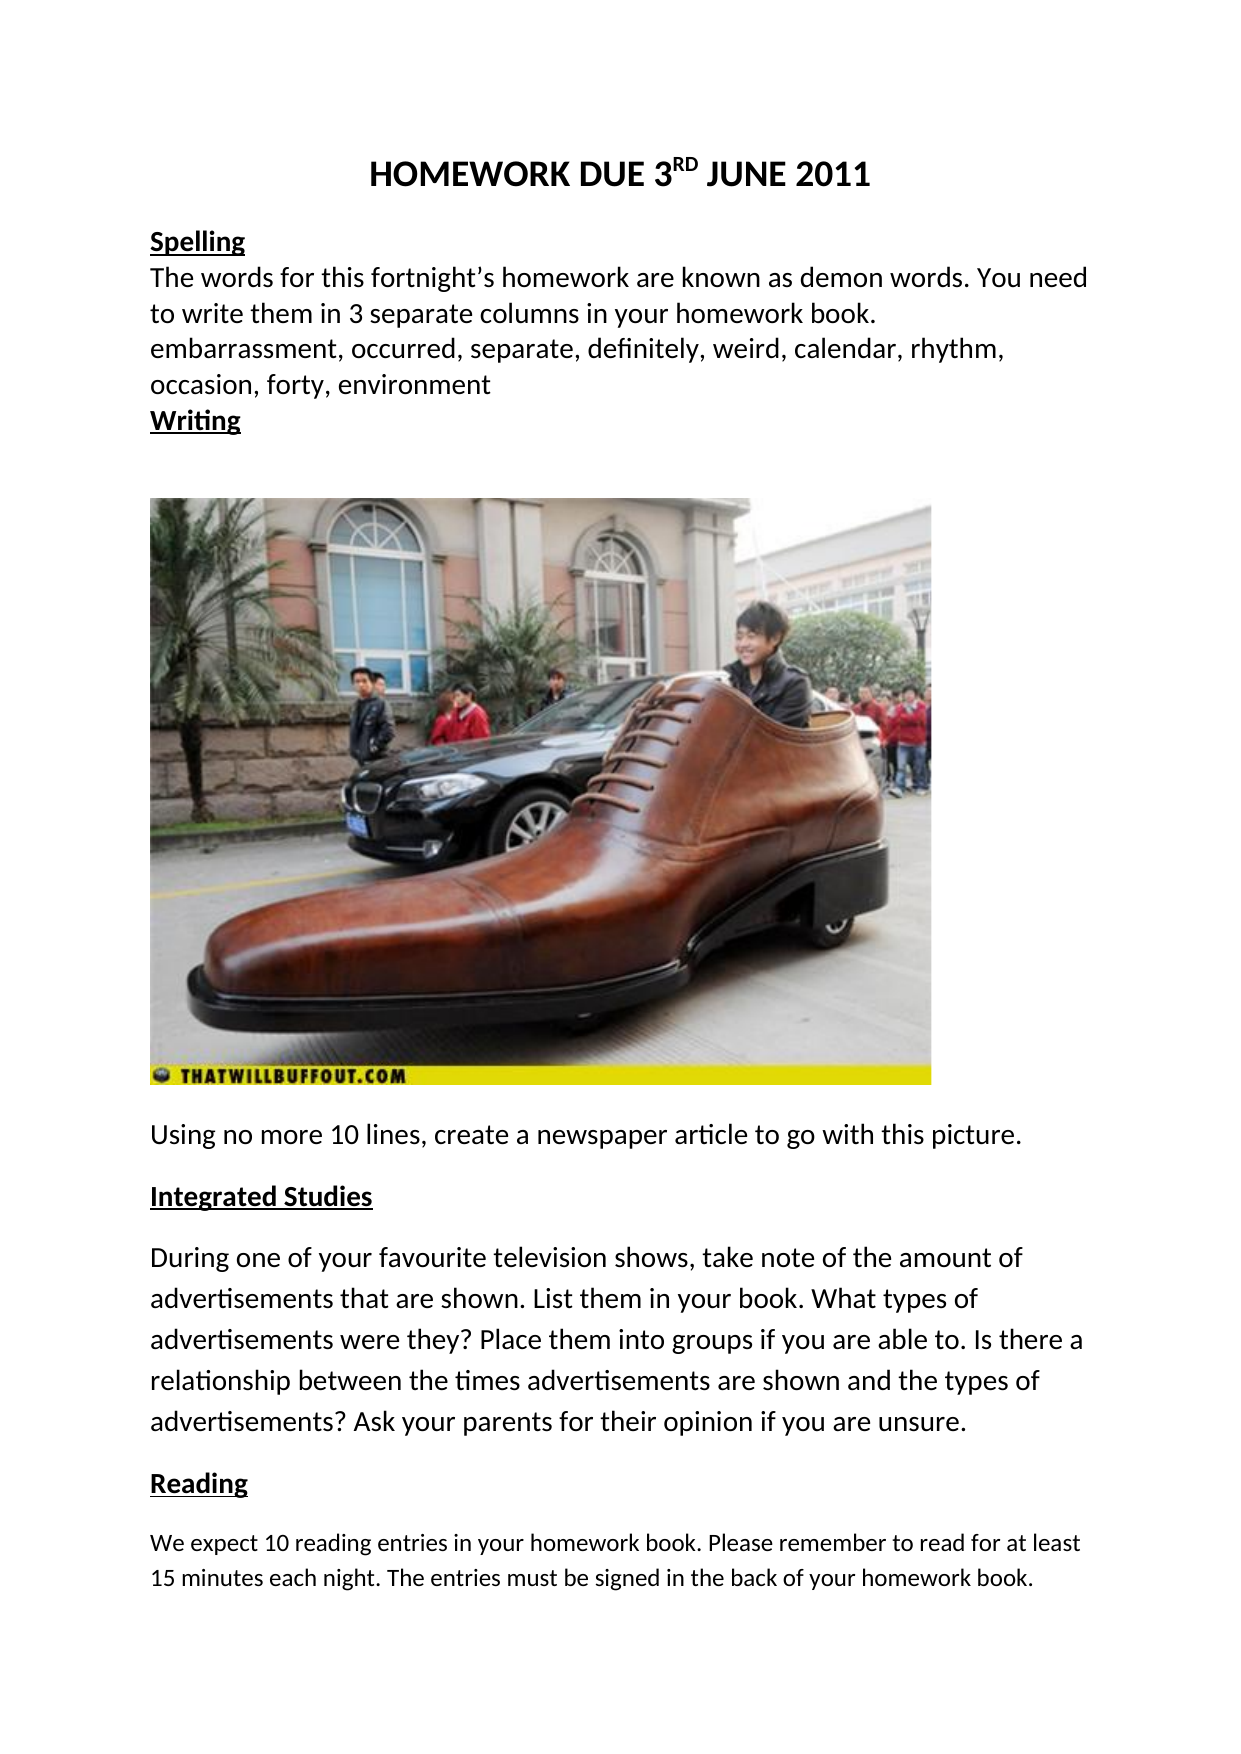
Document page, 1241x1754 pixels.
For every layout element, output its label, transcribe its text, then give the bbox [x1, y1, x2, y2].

text Integrated Studies [150, 1178, 1090, 1213]
text Using no more 10 lines, create a newspaper article to go with this picture. [150, 1116, 1090, 1152]
text Spelling [150, 223, 1090, 259]
text HOMEWORK DUE 3RD JUNE 2011 [150, 150, 1090, 196]
picture [150, 498, 932, 1085]
text Reading [150, 1465, 1090, 1501]
text We expect 10 reading entries in your homework book. Please remember to read for at least 15 minutes each night. The entries must be signed in the back of your homework book. [150, 1527, 1090, 1592]
text The words for this fortnight’s homework are known as demon words. You need to write them in 3 separate columns in your homework book. [150, 259, 1090, 330]
text embarrassment, occurred, separate, definitely, weird, calendar, rhythm, occasion, forty, environment [150, 330, 1090, 402]
text Writing [150, 402, 1090, 437]
text During one of your favourite television shows, take note of the amount of advertisements that are shown. List them in your book. What types of advertisements were they? Place them into groups if you are able to. Is there a relationship between the times advertisements are shown and the types of advertisements? Ask your parents for their opinion if you are unsure. [150, 1239, 1090, 1439]
